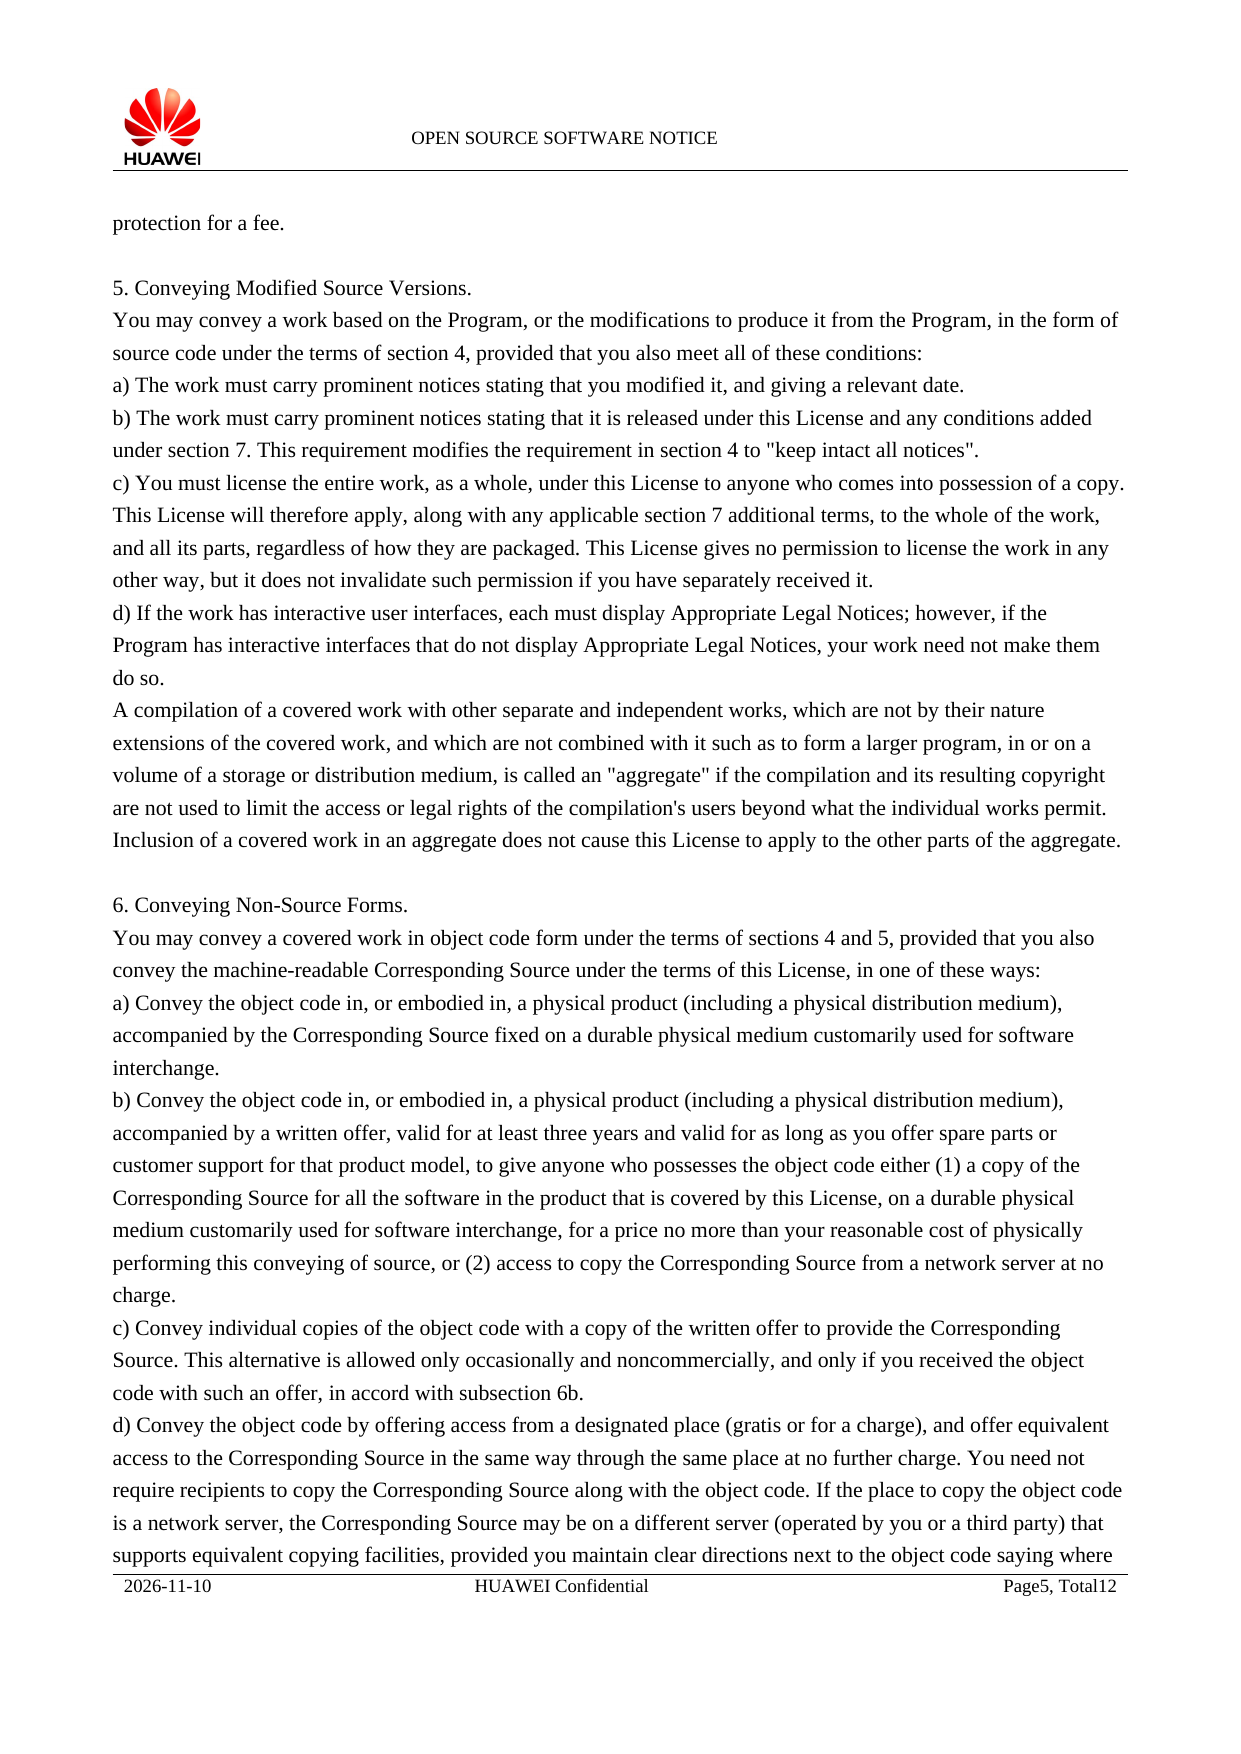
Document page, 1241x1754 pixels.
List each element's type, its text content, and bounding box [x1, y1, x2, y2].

picture [124, 88, 201, 165]
